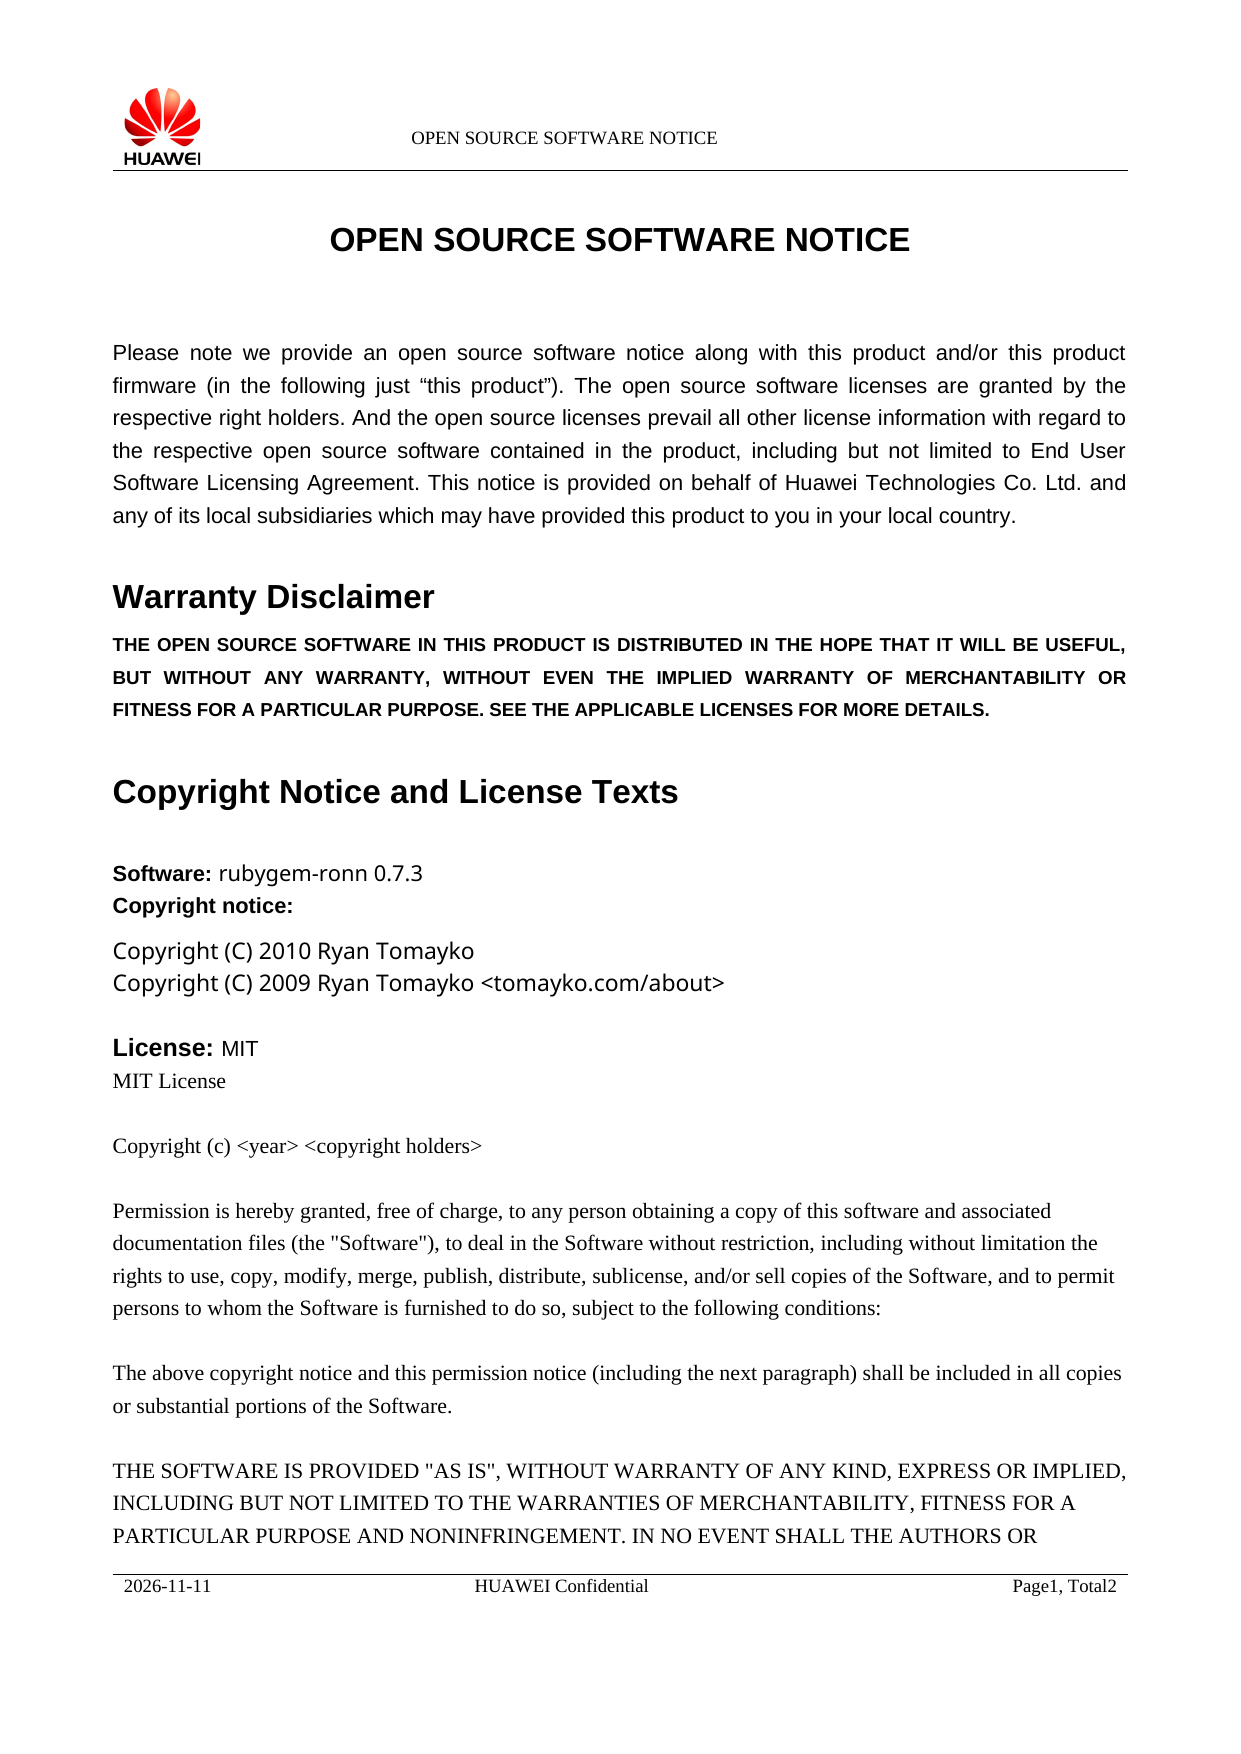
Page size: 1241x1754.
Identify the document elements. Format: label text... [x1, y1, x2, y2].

title Software: rubygem-ronn 0.7.3 [112, 856, 1128, 889]
text The open source software in this product is distributed in the hope that it will be useful, but WITHOUT ANY WARRANTY, without even the implied warranty of MERCHANTABILITY or FITNESS FOR A PARTICULAR PURPOSE. See the applicable licenses for more details. [112, 629, 1128, 726]
text Warranty Disclaimer [112, 564, 1128, 629]
text OPEN SOURCE SOFTWARE NOTICE [112, 206, 1128, 271]
text License: MIT [112, 1031, 1128, 1064]
text Copyright (C) 2010 Ryan Tomayko Copyright (C) 2009 Ryan Tomayko <tomayko.com/about> [112, 934, 1128, 1031]
text Copyright Notice and License Texts [112, 759, 1128, 824]
text Please note we provide an open source software notice along with this product and/or this product firmware (in the following just “this product”). The open source software licenses are granted by the respective right holders. And the open source licenses prevail all other license information with regard to the respective open source software contained in the product, including but not limited to End User Software Licensing Agreement. This notice is provided on behalf of Huawei Technologies Co. Ltd. and any of its local subsidiaries which may have provided this product to you in your local country. [112, 336, 1128, 531]
picture [124, 88, 201, 165]
text Copyright notice: [112, 889, 1128, 921]
